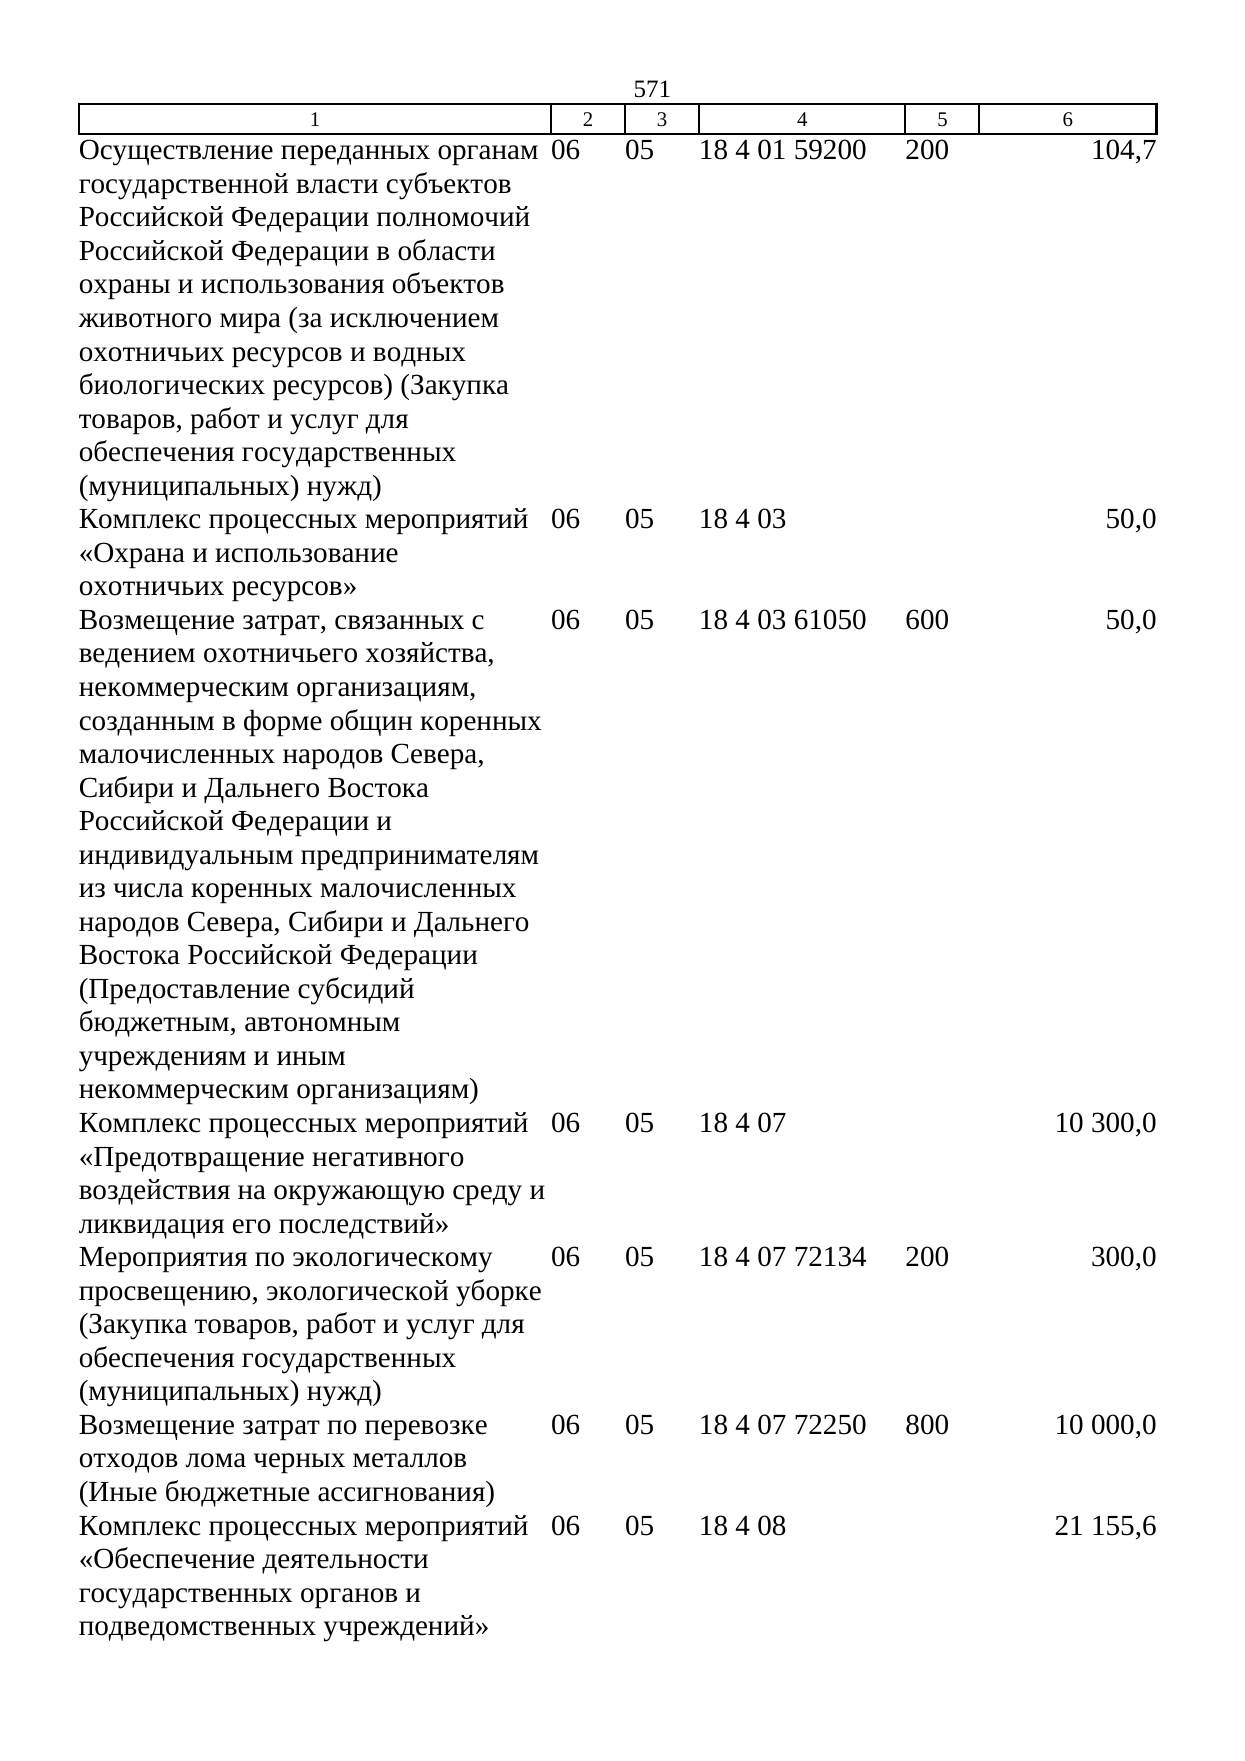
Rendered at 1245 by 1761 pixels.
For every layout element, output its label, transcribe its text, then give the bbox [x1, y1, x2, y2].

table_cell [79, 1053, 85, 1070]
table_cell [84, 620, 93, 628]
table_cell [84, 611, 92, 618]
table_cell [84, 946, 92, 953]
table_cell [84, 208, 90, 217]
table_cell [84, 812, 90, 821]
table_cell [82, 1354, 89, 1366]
table_header 4 [700, 105, 904, 132]
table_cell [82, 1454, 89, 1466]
table_header 6 [980, 105, 1155, 132]
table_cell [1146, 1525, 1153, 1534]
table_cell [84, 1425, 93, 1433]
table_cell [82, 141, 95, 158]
table_header 2 [552, 105, 624, 132]
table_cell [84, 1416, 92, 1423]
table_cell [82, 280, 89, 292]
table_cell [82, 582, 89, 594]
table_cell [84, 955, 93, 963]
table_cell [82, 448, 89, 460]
table_header 5 [906, 105, 978, 132]
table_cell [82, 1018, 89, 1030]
table_header 3 [626, 105, 698, 132]
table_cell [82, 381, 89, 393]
table_header 1 [80, 105, 550, 132]
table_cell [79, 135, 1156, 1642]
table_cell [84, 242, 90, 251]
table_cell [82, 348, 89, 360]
